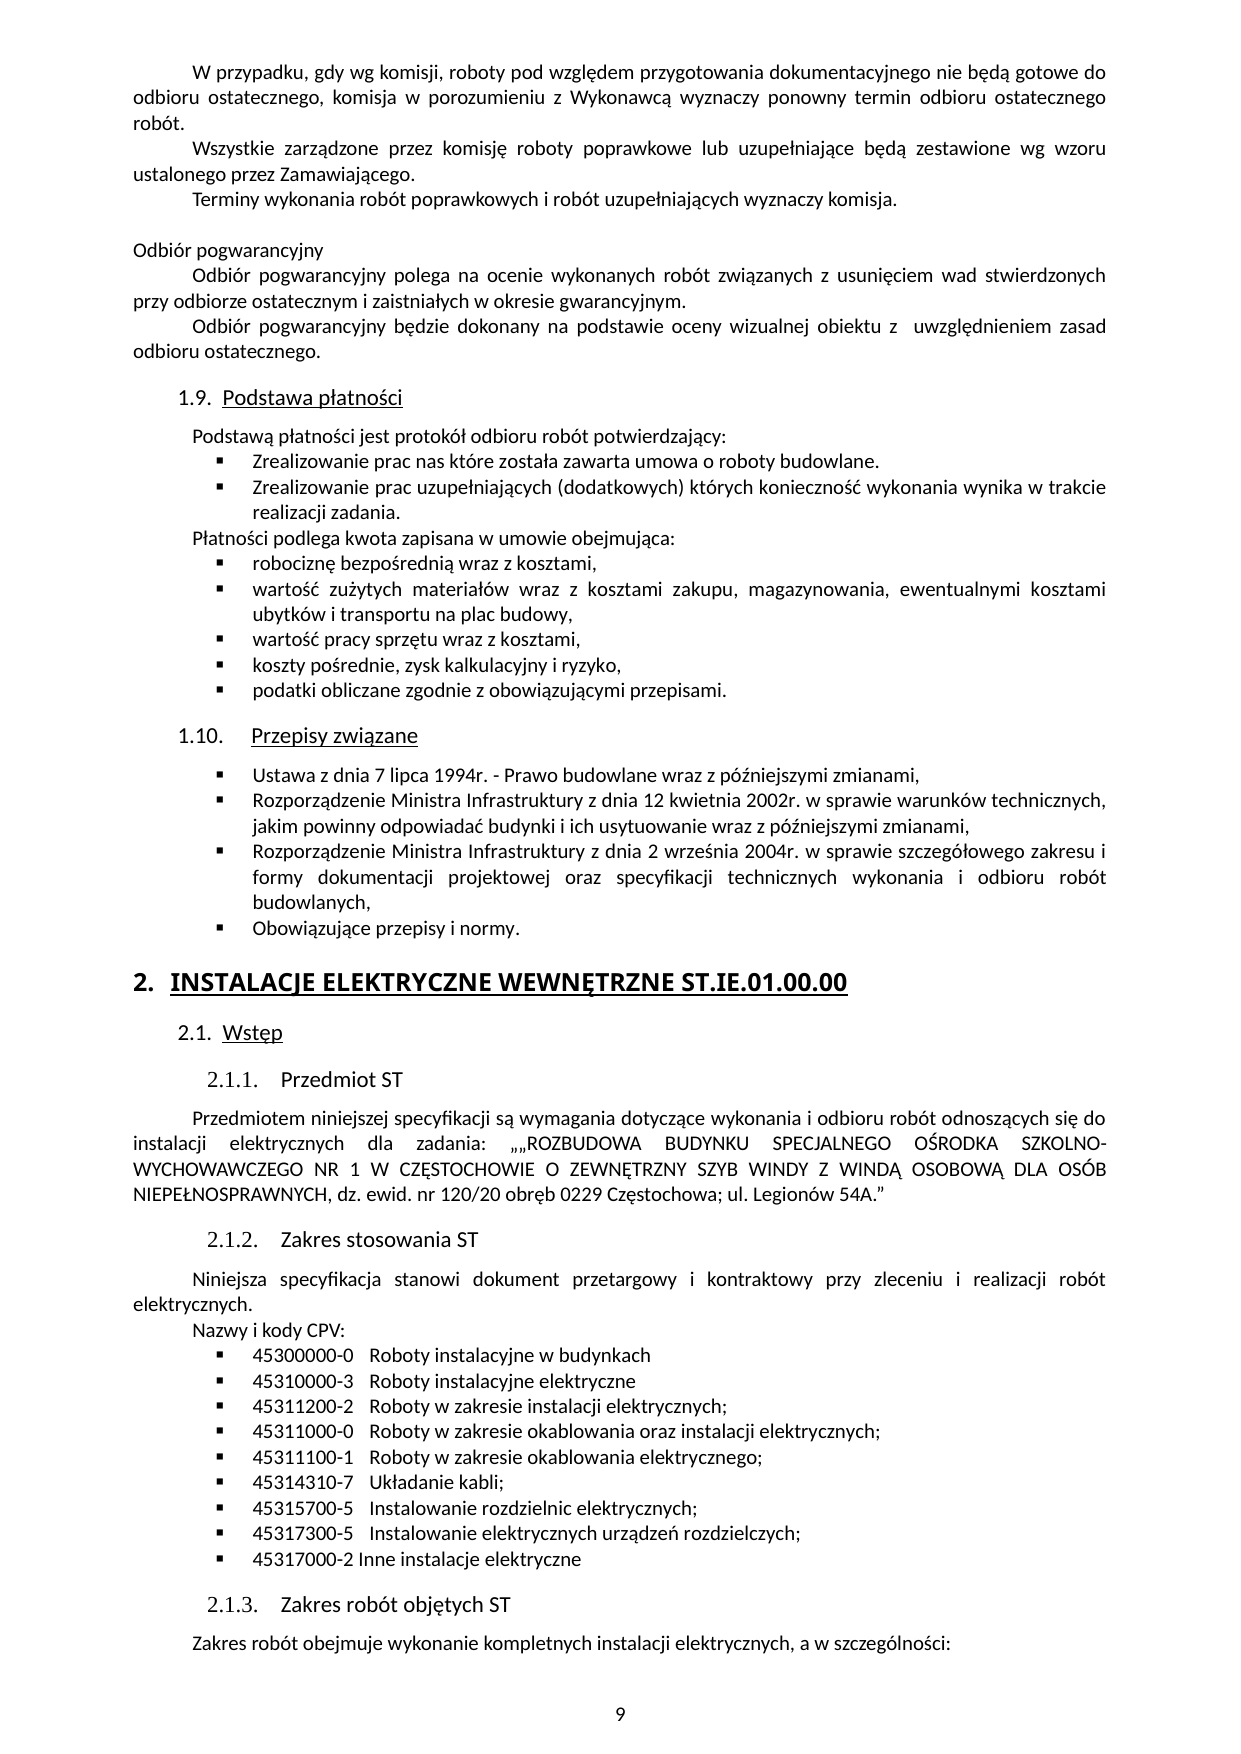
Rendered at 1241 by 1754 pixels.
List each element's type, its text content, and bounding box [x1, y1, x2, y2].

subtitle Wstęp [177, 1018, 1108, 1046]
subtitle Przedmiot ST [207, 1065, 1108, 1093]
text Zrealizowanie prac uzupełniających (dodatkowych) których konieczność wykonania wynika w trakcie realizacji zadania. [215, 474, 1108, 525]
text Odbiór pogwarancyjny [133, 237, 1108, 262]
subtitle Zakres stosowania ST [207, 1226, 1108, 1254]
text Zrealizowanie prac nas które została zawarta umowa o roboty budowlane. [215, 449, 1108, 474]
text Zakres robót obejmuje wykonanie kompletnych instalacji elektrycznych, a w szczególności: [133, 1630, 1108, 1656]
text robociznę bezpośrednią wraz z kosztami, [215, 550, 1108, 576]
text wartość zużytych materiałów wraz z kosztami zakupu, magazynowania, ewentualnymi kosztami ubytków i transportu na plac budowy, [215, 576, 1108, 627]
text 45310000-3 Roboty instalacyjne elektryczne [215, 1368, 1108, 1393]
subtitle Przepisy związane [177, 722, 1108, 750]
text Płatności podlega kwota zapisana w umowie obejmująca: [133, 525, 1108, 550]
text koszty pośrednie, zysk kalkulacyjny i ryzyko, [215, 652, 1108, 677]
text Rozporządzenie Ministra Infrastruktury z dnia 12 kwietnia 2002r. w sprawie warunków technicznych, jakim powinny odpowiadać budynki i ich usytuowanie wraz z późniejszymi zmianami, [215, 788, 1108, 838]
subtitle Zakres robót objętych ST [207, 1590, 1108, 1618]
text Wszystkie zarządzone przez komisję roboty poprawkowe lub uzupełniające będą zestawione wg wzoru ustalonego przez Zamawiającego. [133, 135, 1108, 186]
text Przedmiotem niniejszej specyfikacji są wymagania dotyczące wykonania i odbioru robót odnoszących się do instalacji elektrycznych dla zadania: „„ROZBUDOWA BUDYNKU SPECJALNEGO OŚRODKA SZKOLNO-WYCHOWAWCZEGO NR 1 W CZĘSTOCHOWIE O ZEWNĘTRZNY SZYB WINDY Z WINDĄ OSOBOWĄ DLA OSÓB NIEPEŁNOSPRAWNYCH, dz. ewid. nr 120/20 obręb 0229 Częstochowa; ul. Legionów 54A.” [133, 1105, 1108, 1207]
text Niniejsza specyfikacja stanowi dokument przetargowy i kontraktowy przy zleceniu i realizacji robót elektrycznych. [133, 1266, 1108, 1317]
text W przypadku, gdy wg komisji, roboty pod względem przygotowania dokumentacyjnego nie będą gotowe do odbioru ostatecznego, komisja w porozumieniu z Wykonawcą wyznaczy ponowny termin odbioru ostatecznego robót. [133, 59, 1108, 135]
text 45314310-7 Układanie kabli; [215, 1469, 1108, 1495]
text 45300000-0 Roboty instalacyjne w budynkach [215, 1342, 1108, 1368]
text Nazwy i kody CPV: [133, 1317, 1108, 1342]
text 45317000-2 Inne instalacje elektryczne [215, 1546, 1108, 1571]
text 45311000-0 Roboty w zakresie okablowania oraz instalacji elektrycznych; [215, 1419, 1108, 1444]
text 45315700-5 Instalowanie rozdzielnic elektrycznych; [215, 1495, 1108, 1520]
text wartość pracy sprzętu wraz z kosztami, [215, 627, 1108, 652]
subtitle Podstawa płatności [177, 383, 1108, 411]
text Ustawa z dnia 7 lipca 1994r. - Prawo budowlane wraz z późniejszymi zmianami, [215, 762, 1108, 788]
text Obowiązujące przepisy i normy. [215, 915, 1108, 940]
text 45311200-2 Roboty w zakresie instalacji elektrycznych; [215, 1393, 1108, 1419]
text podatki obliczane zgodnie z obowiązującymi przepisami. [215, 677, 1108, 703]
text 45311100-1 Roboty w zakresie okablowania elektrycznego; [215, 1444, 1108, 1469]
subtitle INSTALACJE ELEKTRYCZNE WEWNĘTRZNE ST.IE.01.00.00 [133, 965, 1108, 999]
text Odbiór pogwarancyjny polega na ocenie wykonanych robót związanych z usunięciem wad stwierdzonych przy odbiorze ostatecznym i zaistniałych w okresie gwarancyjnym. [133, 262, 1108, 313]
text Odbiór pogwarancyjny będzie dokonany na podstawie oceny wizualnej obiektu z uwzględnieniem zasad odbioru ostatecznego. [133, 313, 1108, 364]
text Terminy wykonania robót poprawkowych i robót uzupełniających wyznaczy komisja. [133, 186, 1108, 212]
text Podstawą płatności jest protokół odbioru robót potwierdzający: [133, 423, 1108, 449]
text 45317300-5 Instalowanie elektrycznych urządzeń rozdzielczych; [215, 1520, 1108, 1546]
text Rozporządzenie Ministra Infrastruktury z dnia 2 września 2004r. w sprawie szczegółowego zakresu i formy dokumentacji projektowej oraz specyfikacji technicznych wykonania i odbioru robót budowlanych, [215, 838, 1108, 915]
